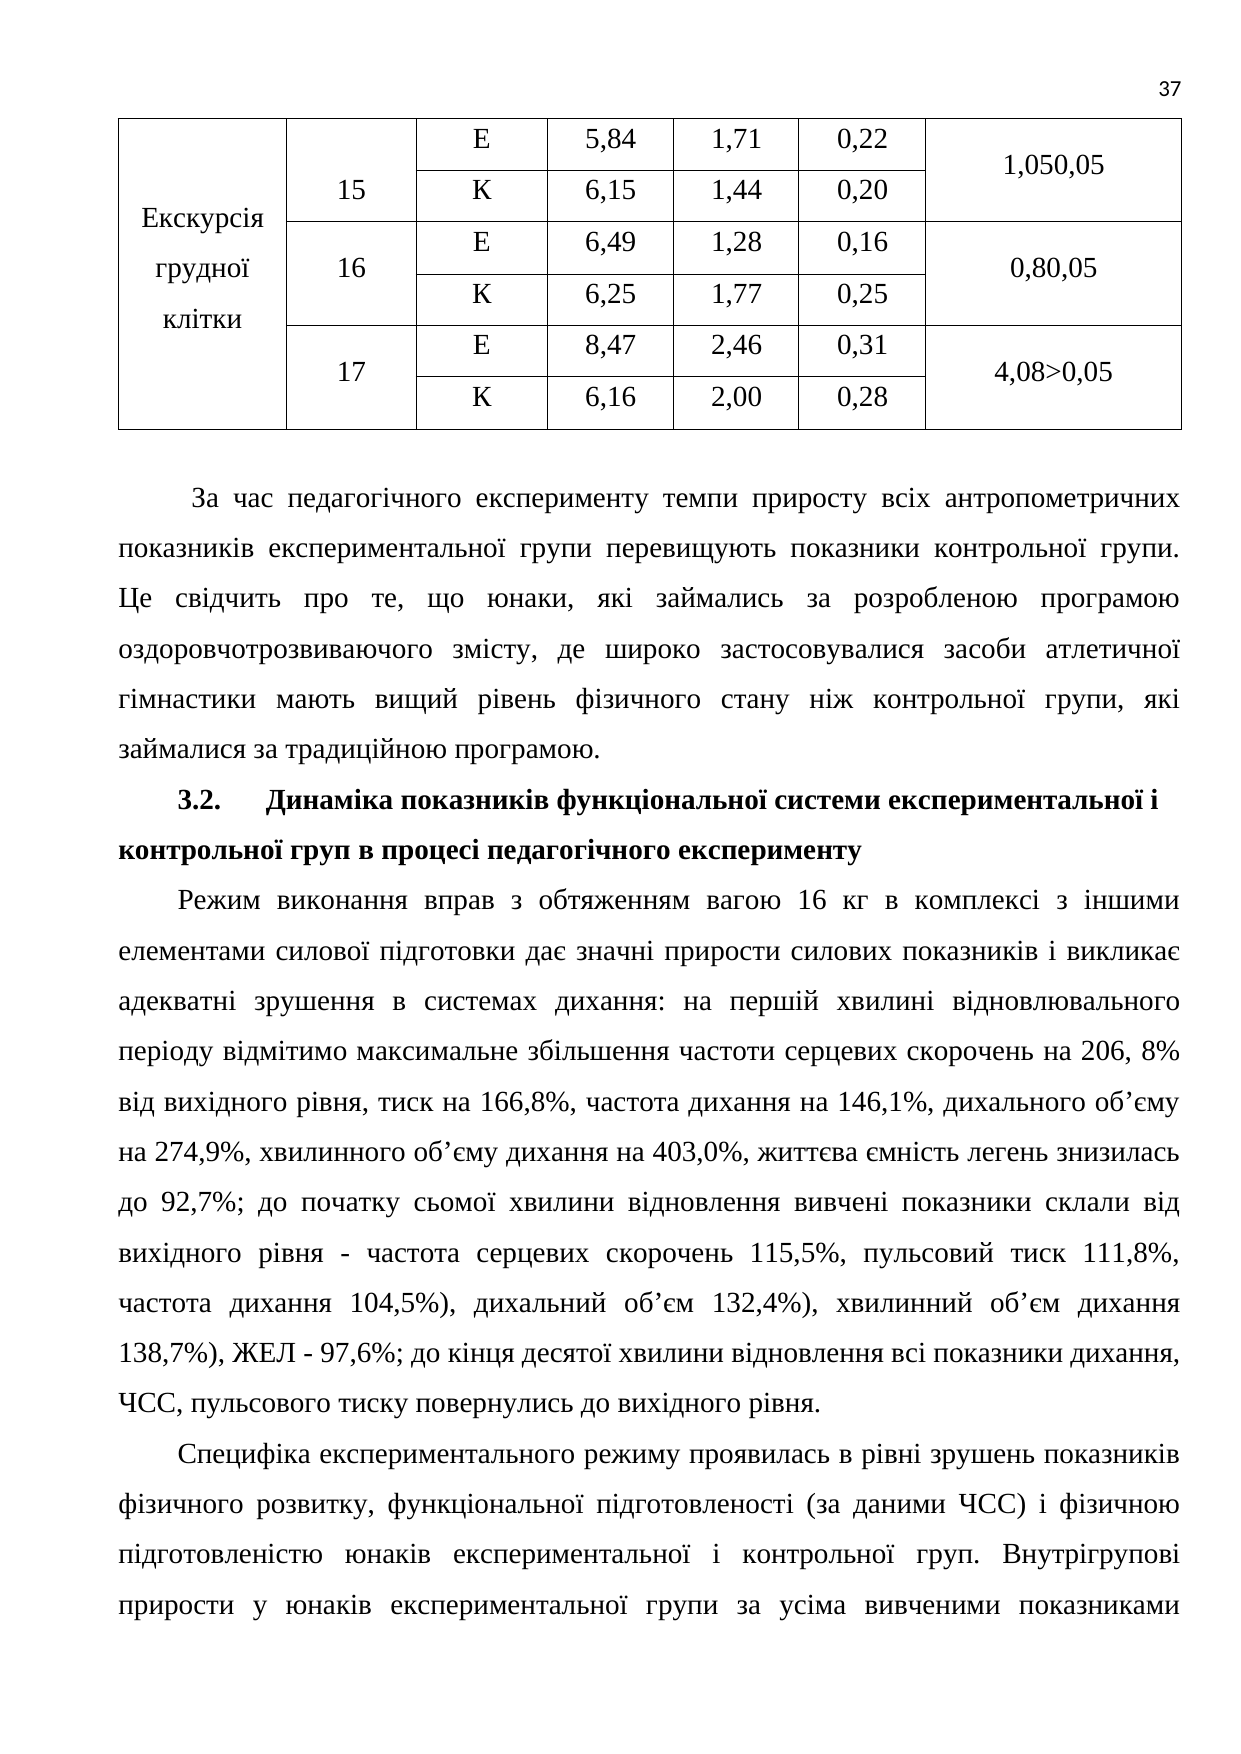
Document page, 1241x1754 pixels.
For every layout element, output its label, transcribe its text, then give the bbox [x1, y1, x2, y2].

table_cell 0,20 [799, 171, 925, 221]
table_cell 0,16 [799, 222, 925, 273]
table_cell К [417, 377, 547, 429]
table_cell 1,44 [674, 171, 798, 221]
table_cell 6,16 [548, 377, 673, 429]
table_cell 6,49 [548, 222, 673, 273]
table_cell Е [417, 119, 547, 169]
table_cell К [417, 171, 547, 221]
table_cell 1,28 [674, 222, 798, 273]
table_cell К [417, 275, 547, 324]
table_cell 6,15 [548, 171, 673, 221]
table_cell 4,08>0,05 [926, 326, 1181, 429]
table_cell 1,050,05 [926, 119, 1181, 221]
table_cell 17 [287, 326, 416, 429]
table_cell 0,28 [799, 377, 925, 429]
table_cell 1,71 [674, 119, 798, 169]
table_cell 2,00 [674, 377, 798, 429]
table_cell Е [417, 222, 547, 273]
table_cell 6,25 [548, 275, 673, 324]
table_cell 2,46 [674, 326, 798, 376]
text Режим виконання вправ з обтяженням вагою 16 кг в комплексі з іншими елементами силової підготовки дає значні прирости силових показників і викликає адекватні зрушення в системах дихання: на першій хвилині відновлювального періоду відмітимо максимальне збільшення частоти серцевих скорочень на 206, 8% від вихідного рівня, тиск на 166,8%, частота дихання на 146,1%, дихального об’єму на 274,9%, хвилинного об’єму дихання на 403,0%, життєва ємність легень знизилась до 92,7%; до початку сьомої хвилини відновлення вивчені показники склали від вихідного рівня - частота серцевих скорочень 115,5%, пульсовий тиск 111,8%, частота дихання 104,5%), дихальний об’єм 132,4%), хвилинний об’єм дихання 138,7%), ЖЕЛ - 97,6%; до кінця десятої хвилини відновлення всі показники дихання, ЧСС, пульсового тиску повернулись до вихідного рівня. [118, 882, 1181, 1419]
text За час педагогічного експерименту темпи приросту всіх антропометричних показників експериментальної групи перевищують показники контрольної групи. Це свідчить про те, що юнаки, які займались за розробленою програмою оздоровчотрозвиваючого змісту, де широко застосовувалися засоби атлетичної гімнастики мають вищий рівень фізичного стану ніж контрольної групи, які займалися за традиційною програмою. [118, 480, 1181, 765]
table_cell 15 [287, 119, 416, 221]
table_cell 16 [287, 222, 416, 324]
table_cell 0,80,05 [926, 222, 1181, 324]
table_cell Екскурсія грудної клітки [119, 119, 286, 429]
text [118, 1436, 1181, 1620]
table_cell 5,84 [548, 119, 673, 169]
table_cell 0,31 [799, 326, 925, 376]
table_cell Е [417, 326, 547, 376]
table_cell 0,22 [799, 119, 925, 169]
subtitle 3.2. Динаміка показників функціональної системи експериментальної і контрольної груп в процесі педагогічного експерименту [118, 782, 1181, 866]
table_cell 1,77 [674, 275, 798, 324]
table_cell 8,47 [548, 326, 673, 376]
table_cell 0,25 [799, 275, 925, 324]
